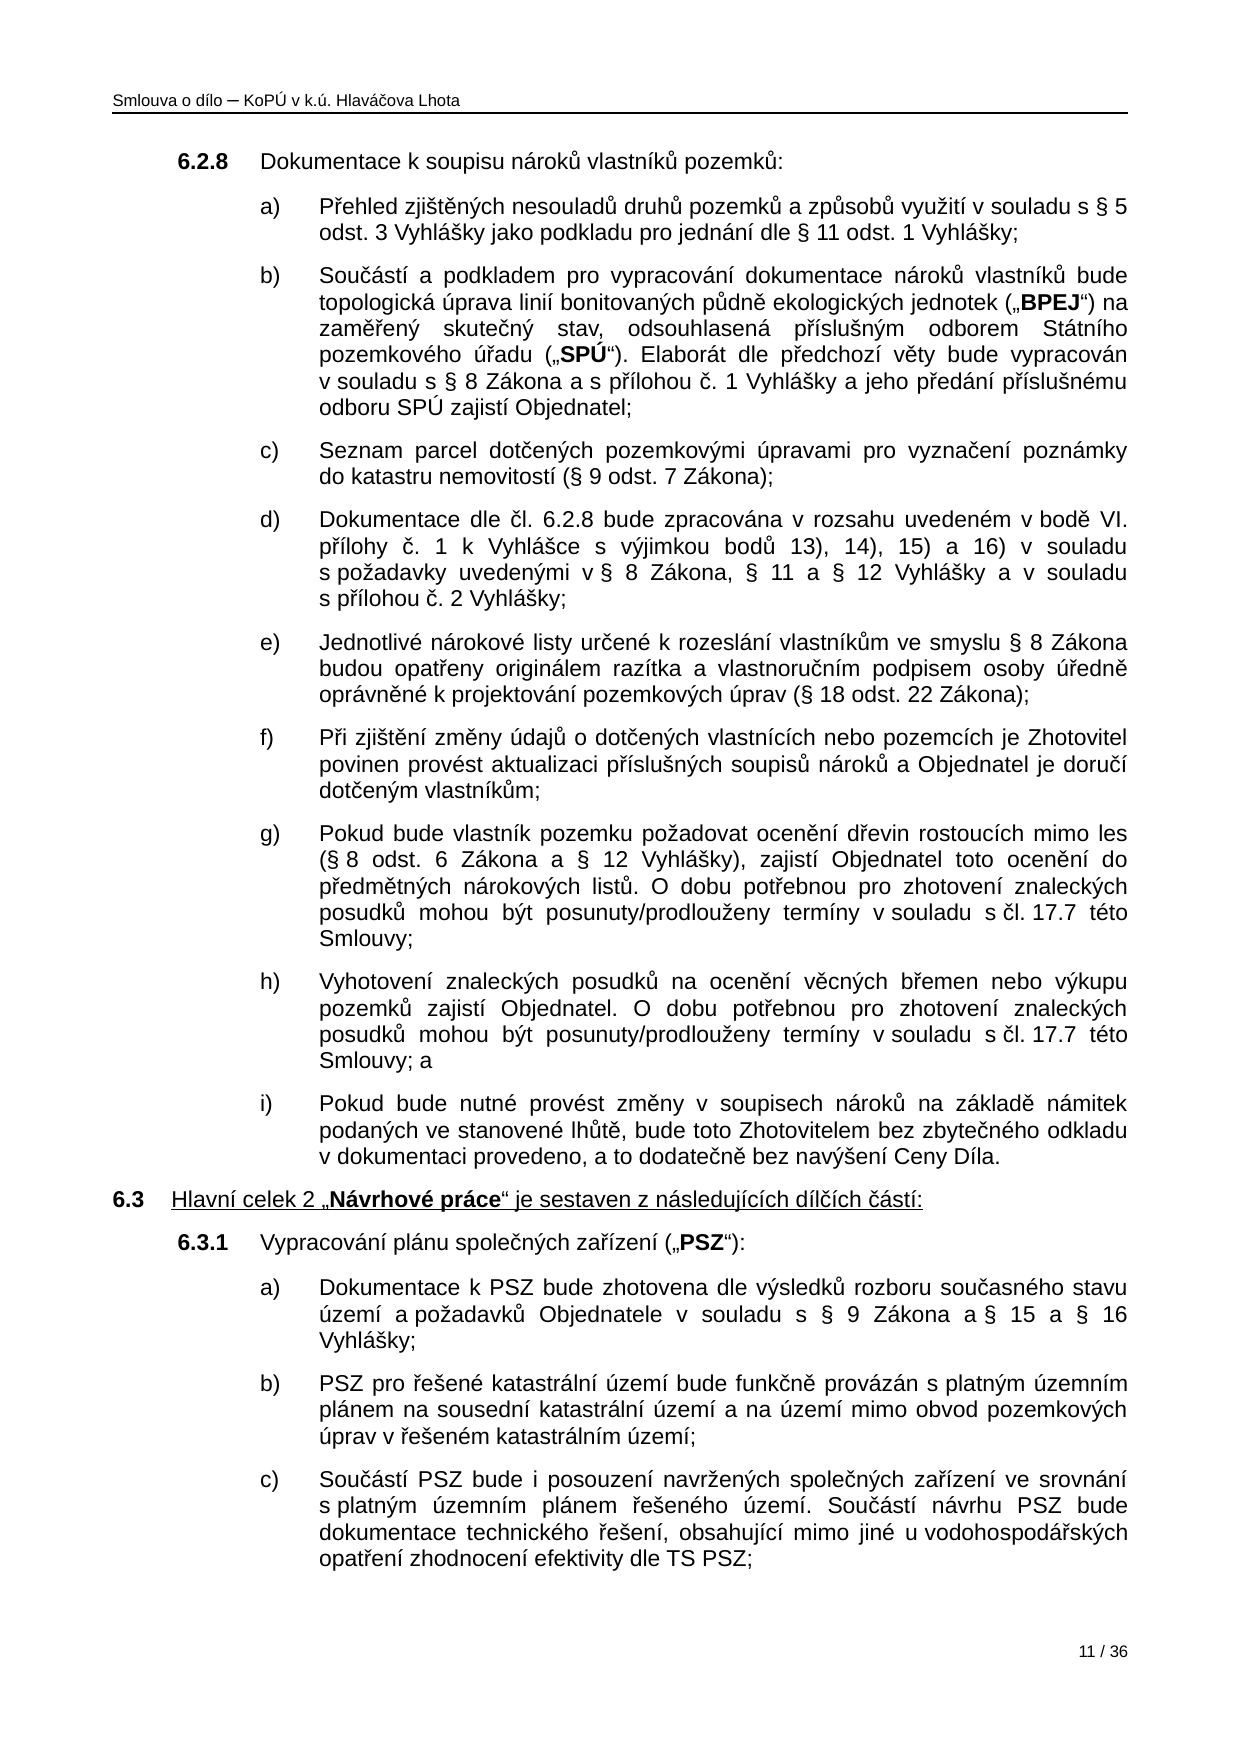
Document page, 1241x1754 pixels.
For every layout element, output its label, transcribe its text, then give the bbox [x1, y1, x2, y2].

text Vypracování plánu společných zařízení („PSZ“): [177, 1229, 1128, 1256]
list Při zjištění změny údajů o dotčených vlastnících nebo pozemcích je Zhotovitel povinen provést aktualizaci příslušných soupisů nároků a Objednatel je doručí dotčeným vlastníkům; [260, 724, 1128, 803]
list Součástí PSZ bude i posouzení navržených společných zařízení ve srovnání s platným územním plánem řešeného území. Součástí návrhu PSZ bude dokumentace technického řešení, obsahující mimo jiné u vodohospodářských opatření zhodnocení efektivity dle TS PSZ; [260, 1466, 1128, 1571]
list Přehled zjištěných nesouladů druhů pozemků a způsobů využití v souladu s § 5 odst. 3 Vyhlášky jako podkladu pro jednání dle § 11 odst. 1 Vyhlášky; [260, 193, 1128, 246]
list Vyhotovení znaleckých posudků na ocenění věcných břemen nebo výkupu pozemků zajistí Objednatel. O dobu potřebnou pro zhotovení znaleckých posudků mohou být posunuty/prodlouženy termíny v souladu s čl. 17.7 této Smlouvy; a [260, 968, 1128, 1074]
text Dokumentace k soupisu nároků vlastníků pozemků: [177, 148, 1128, 174]
list Dokumentace dle čl. 6.2.8 bude zpracována v rozsahu uvedeném v bodě VI. přílohy č. 1 k Vyhlášce s výjimkou bodů 13), 14), 15) a 16) v souladu s požadavky uvedenými v § 8 Zákona, § 11 a § 12 Vyhlášky a v souladu s přílohou č. 2 Vyhlášky; [260, 506, 1128, 612]
text Hlavní celek 2 „Návrhové práce“ je sestaven z následujících dílčích částí: [112, 1186, 1128, 1212]
list Součástí a podkladem pro vypracování dokumentace nároků vlastníků bude topologická úprava linií bonitovaných půdně ekologických jednotek („BPEJ“) na zaměřený skutečný stav, odsouhlasená příslušným odborem Státního pozemkového úřadu („SPÚ“). Elaborát dle předchozí věty bude vypracován v souladu s § 8 Zákona a s přílohou č. 1 Vyhlášky a jeho předání příslušnému odboru SPÚ zajistí Objednatel; [260, 262, 1128, 420]
list Dokumentace k PSZ bude zhotovena dle výsledků rozboru současného stavu území a požadavků Objednatele v souladu s § 9 Zákona a § 15 a § 16 Vyhlášky; [260, 1274, 1128, 1353]
list Seznam parcel dotčených pozemkovými úpravami pro vyznačení poznámky do katastru nemovitostí (§ 9 odst. 7 Zákona); [260, 437, 1128, 490]
list Pokud bude vlastník pozemku požadovat ocenění dřevin rostoucích mimo les (§ 8 odst. 6 Zákona a § 12 Vyhlášky), zajistí Objednatel toto ocenění do předmětných nárokových listů. O dobu potřebnou pro zhotovení znaleckých posudků mohou být posunuty/prodlouženy termíny v souladu s čl. 17.7 této Smlouvy; [260, 820, 1128, 952]
list PSZ pro řešené katastrální území bude funkčně provázán s platným územním plánem na sousední katastrální území a na území mimo obvod pozemkových úprav v řešeném katastrálním území; [260, 1370, 1128, 1449]
list Pokud bude nutné provést změny v soupisech nároků na základě námitek podaných ve stanovené lhůtě, bude toto Zhotovitelem bez zbytečného odkladu v dokumentaci provedeno, a to dodatečně bez navýšení Ceny Díla. [260, 1090, 1128, 1169]
list Jednotlivé nárokové listy určené k rozeslání vlastníkům ve smyslu § 8 Zákona budou opatřeny originálem razítka a vlastnoručním podpisem osoby úředně oprávněné k projektování pozemkových úprav (§ 18 odst. 22 Zákona); [260, 628, 1128, 707]
